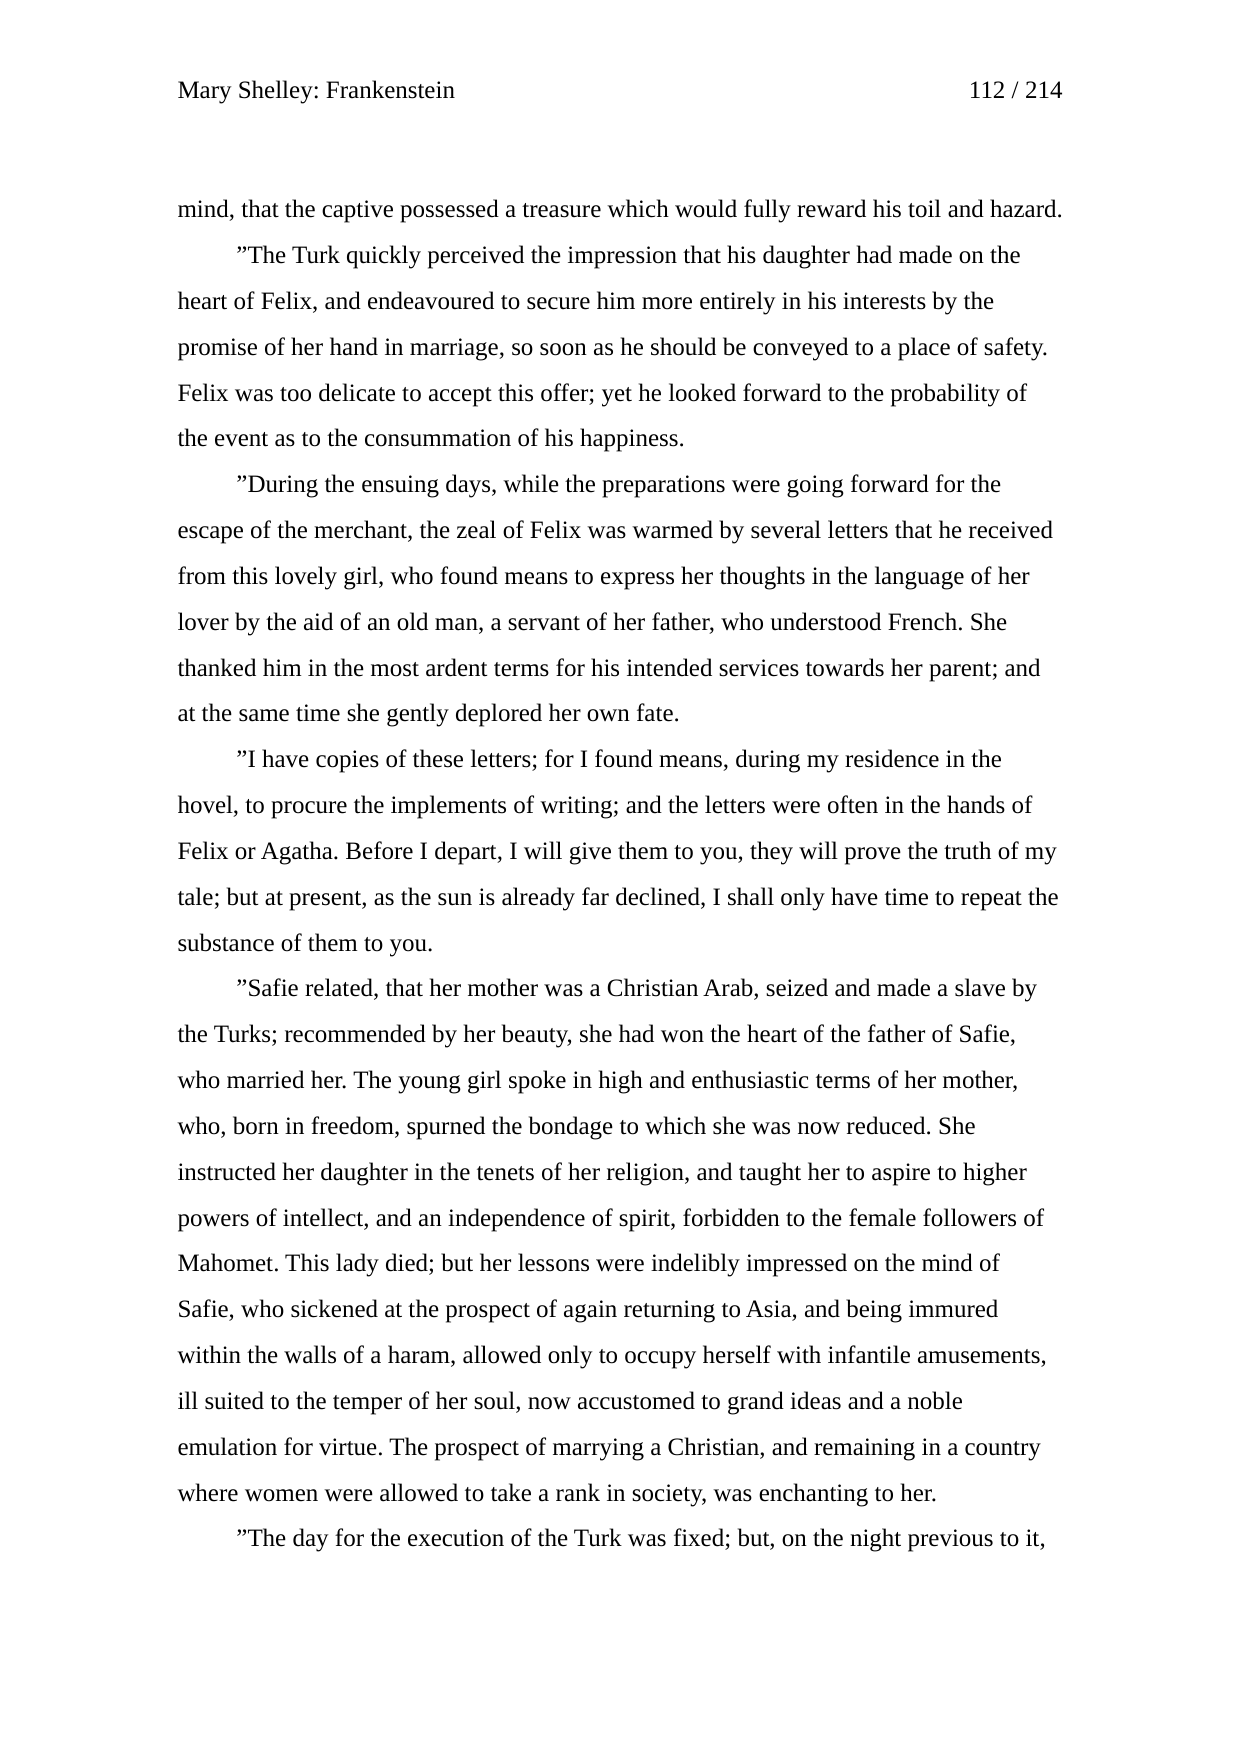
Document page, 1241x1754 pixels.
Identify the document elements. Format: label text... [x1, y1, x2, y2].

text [177, 177, 1063, 223]
text ”I have copies of these letters; for I found means, during my residence in the hovel, to procure the implements of writing; and the letters were often in the hands of Felix or Agatha. Before I depart, I will give them to you, they will prove the truth of my tale; but at present, as the sun is already far declined, I shall only have time to repeat the substance of them to you. [177, 727, 1063, 956]
text ”The Turk quickly perceived the impression that his daughter had made on the heart of Felix, and endeavoured to secure him more entirely in his interests by the promise of her hand in marriage, so soon as he should be conveyed to a place of safety. Felix was too delicate to accept this offer; yet he looked forward to the probability of the event as to the consummation of his happiness. [177, 223, 1063, 452]
text ”Safie related, that her mother was a Christian Arab, seized and made a slave by the Turks; recommended by her beauty, she had won the heart of the father of Safie, who married her. The young girl spoke in high and enthusiastic terms of her mother, who, born in freedom, spurned the bondage to which she was now reduced. She instructed her daughter in the tenets of her religion, and taught her to aspire to higher powers of intellect, and an independence of spirit, forbidden to the female followers of Mahomet. This lady died; but her lessons were indelibly impressed on the mind of Safie, who sickened at the prospect of again returning to Asia, and being immured within the walls of a haram, allowed only to occupy herself with infantile amusements, ill suited to the temper of her soul, now accustomed to grand ideas and a noble emulation for virtue. The prospect of marrying a Christian, and remaining in a country where women were allowed to take a rank in society, was enchanting to her. [177, 956, 1063, 1506]
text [177, 1506, 1063, 1552]
text ”During the ensuing days, while the preparations were going forward for the escape of the merchant, the zeal of Felix was warmed by several letters that he received from this lovely girl, who found means to express her thoughts in the language of her lover by the aid of an old man, a servant of her father, who understood French. She thanked him in the most ardent terms for his intended services towards her parent; and at the same time she gently deplored her own fate. [177, 452, 1063, 727]
